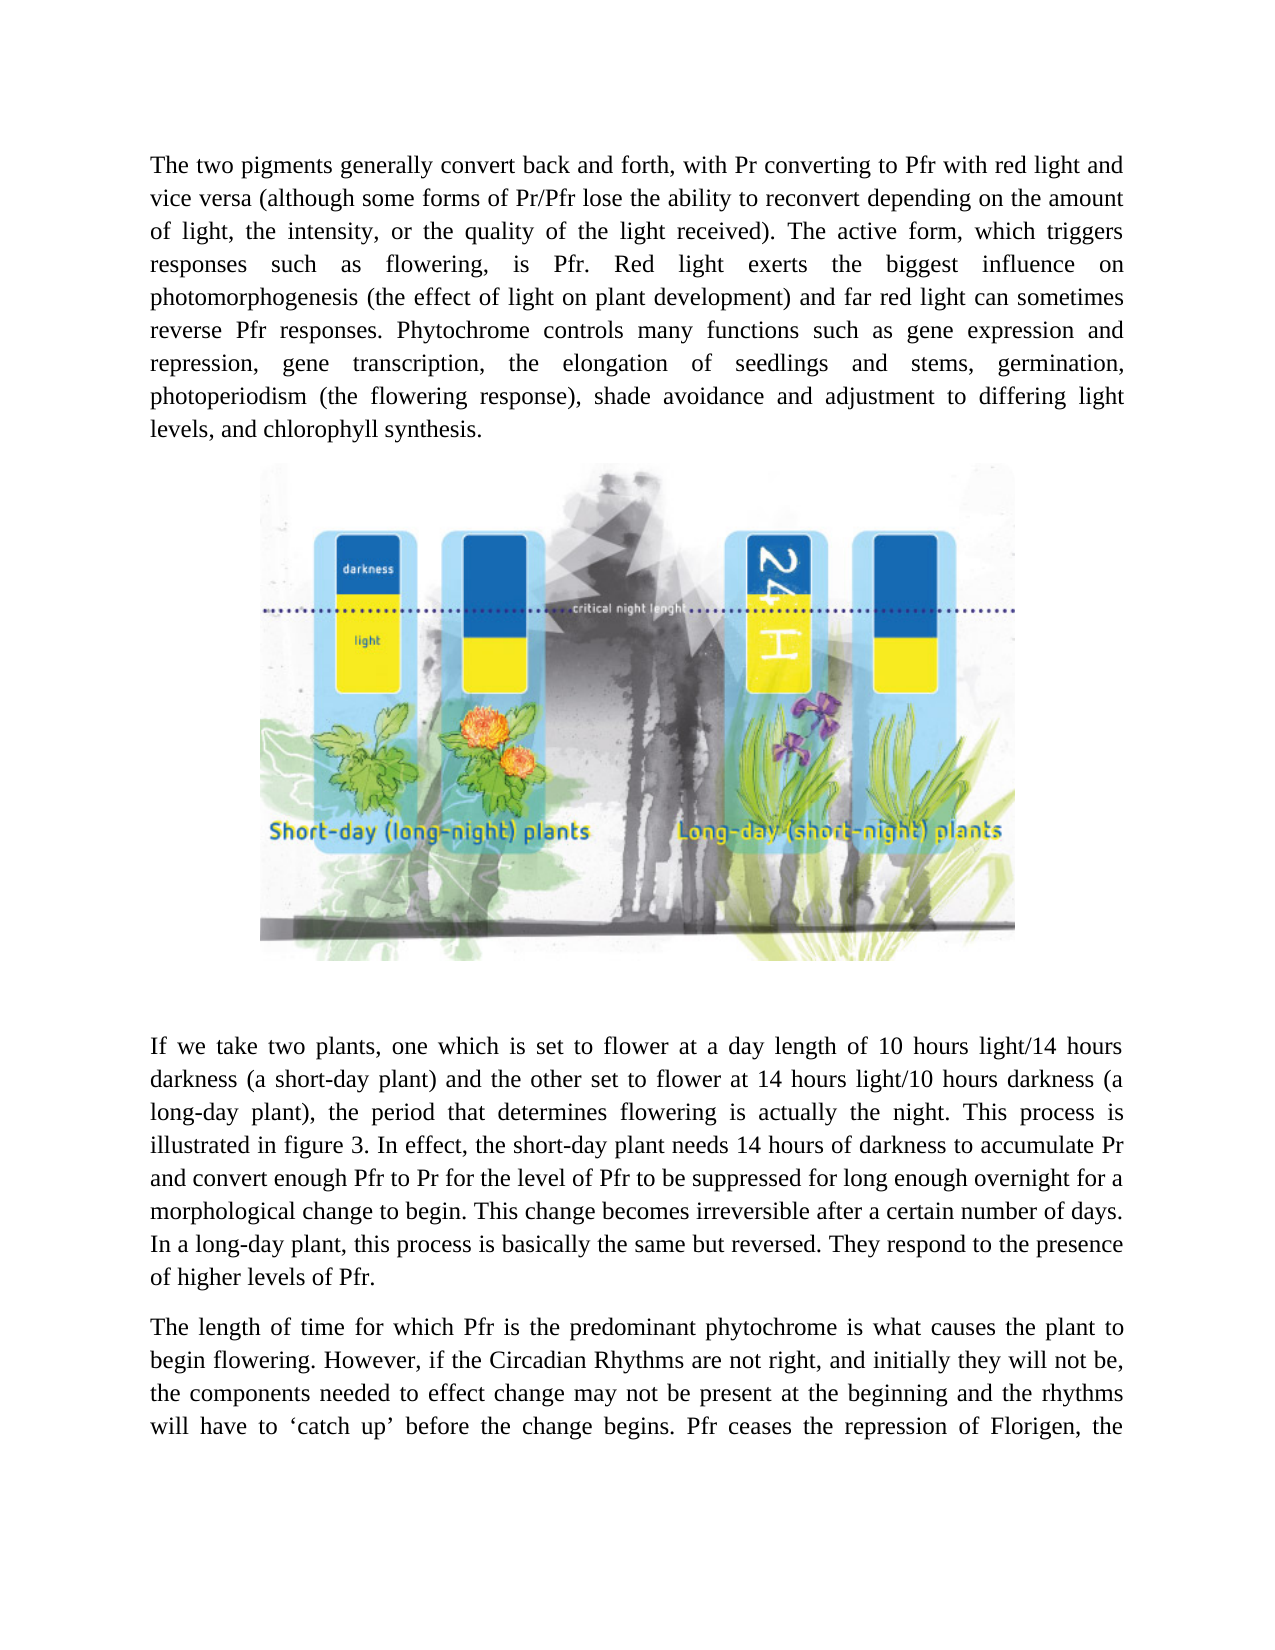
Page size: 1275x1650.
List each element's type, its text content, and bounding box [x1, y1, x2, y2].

text If we take two plants, one which is set to flower at a day length of 10 hours light/14 hours darkness (a short-day plant) and the other set to flower at 14 hours light/10 hours darkness (a long-day plant), the period that determines flowering is actually the night. This process is illustrated in figure 3. In effect, the short-day plant needs 14 hours of darkness to accumulate Pr and convert enough Pfr to Pr for the level of Pfr to be suppressed for long enough overnight for a morphological change to begin. This change becomes irreversible after a certain number of days. In a long-day plant, this process is basically the same but reversed. They respond to the presence of higher levels of Pfr. [150, 1031, 1125, 1291]
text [150, 1312, 1125, 1439]
picture [260, 463, 1015, 961]
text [150, 150, 1125, 443]
